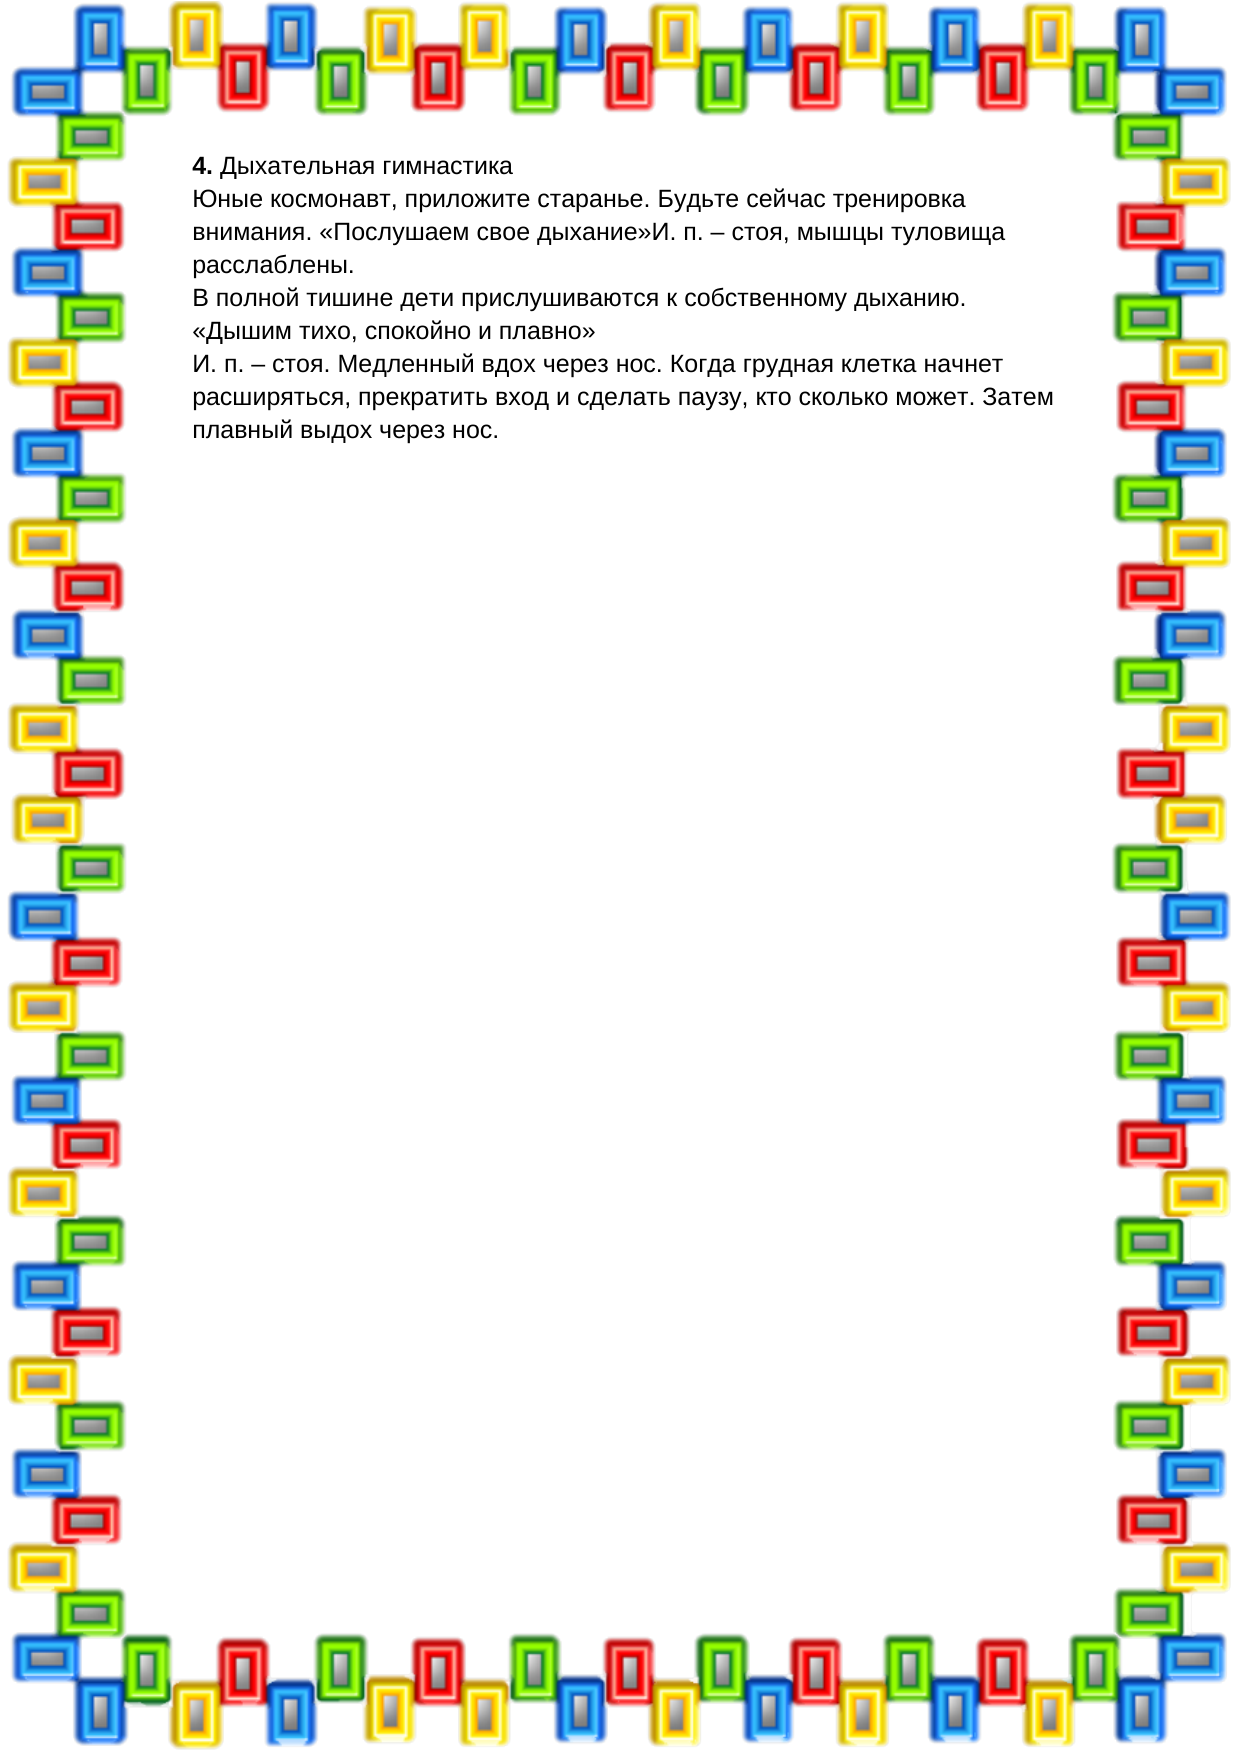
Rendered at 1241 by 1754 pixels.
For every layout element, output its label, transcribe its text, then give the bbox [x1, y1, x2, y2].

picture [4, 1, 1232, 1754]
text Юные космонавт, приложите старанье. Будьте сейчас тренировка внимания. «Послушаем свое дыхание»И. п. – стоя, мышцы туловища расслаблены. [192, 184, 1078, 279]
text И. п. – стоя. Медленный вдох через нос. Когда грудная клетка начнет расширяться, прекратить вход и сделать паузу, кто сколько может. Затем плавный выдох через нос. [192, 349, 1078, 444]
text В полной тишине дети прислушиваются к собственному дыханию. [192, 283, 1078, 312]
text «Дышим тихо, спокойно и плавно» [192, 316, 1078, 345]
text 4. Дыхательная гимнастика [192, 151, 1078, 180]
